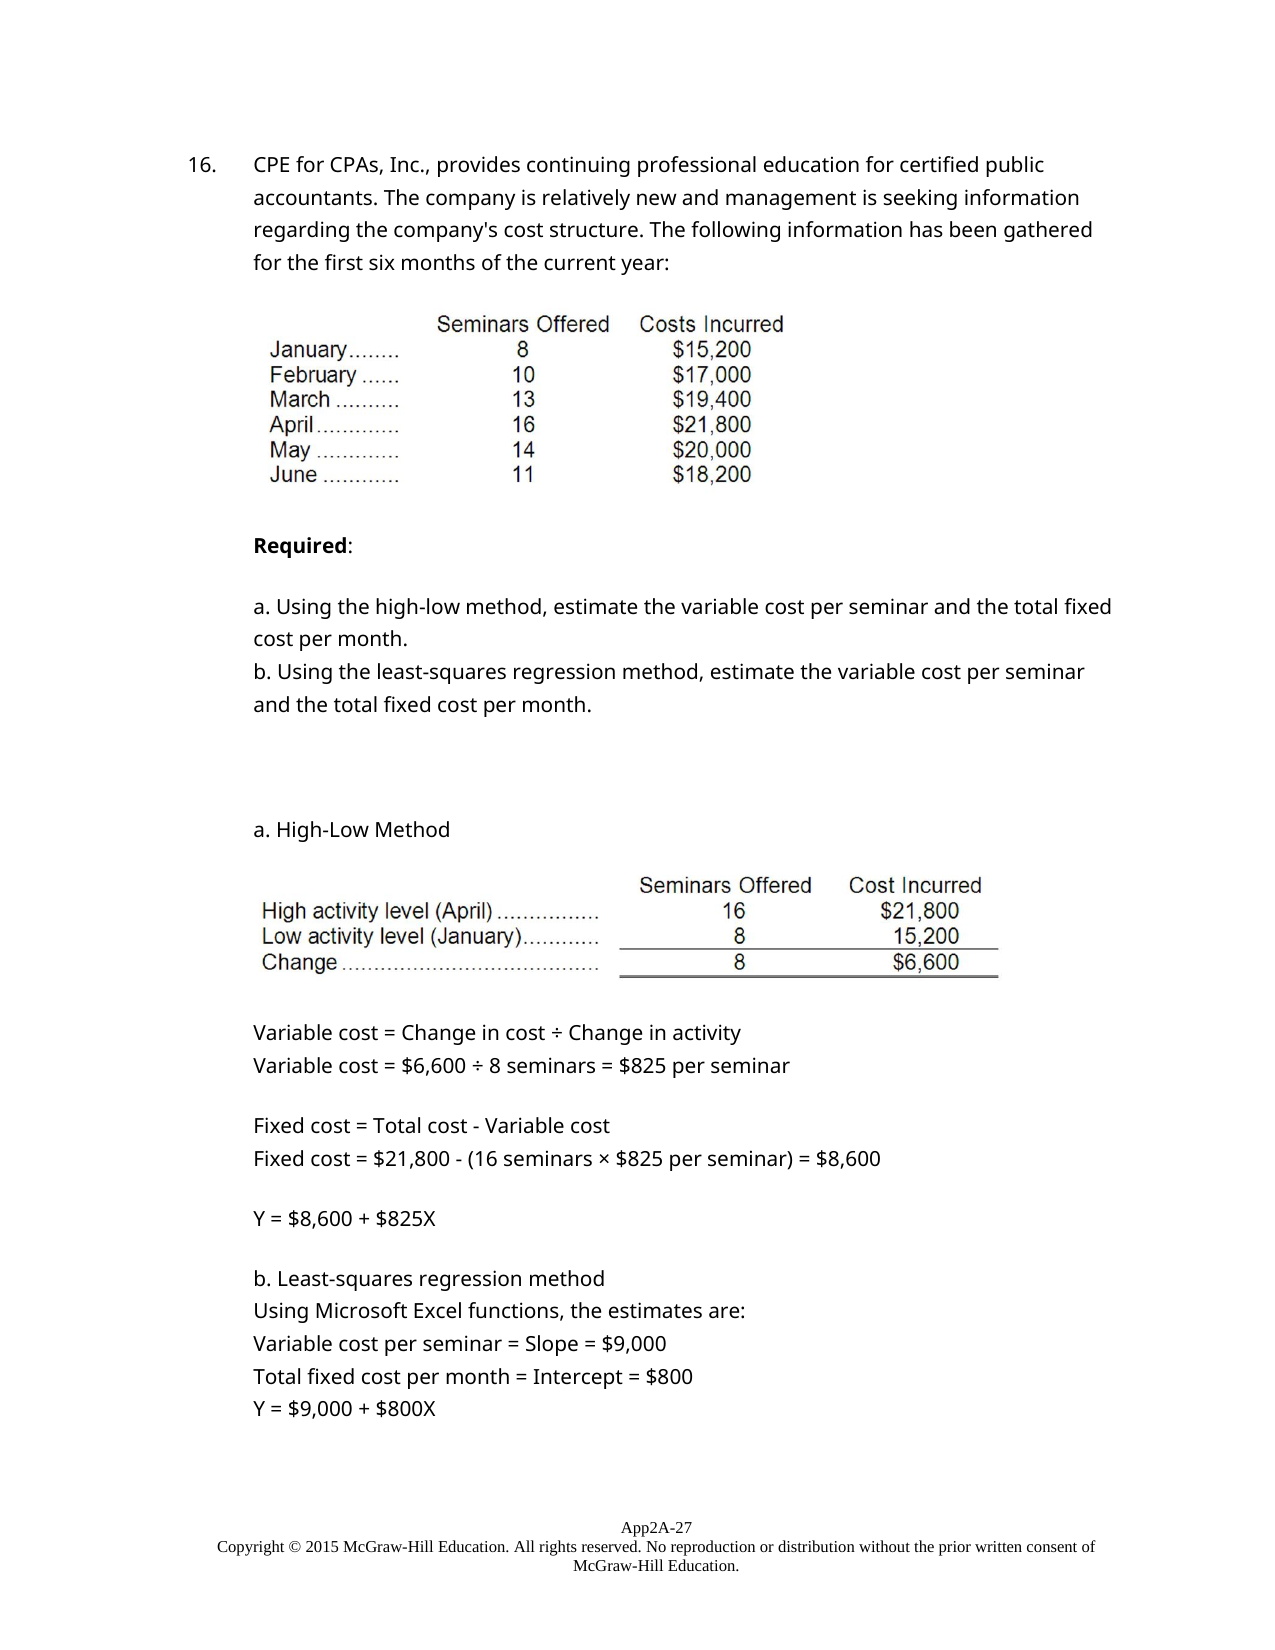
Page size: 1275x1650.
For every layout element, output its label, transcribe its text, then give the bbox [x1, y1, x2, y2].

picture [258, 308, 787, 494]
picture [258, 875, 1007, 981]
table_header CPE for CPAs, Inc., provides continuing professional education for certified public accountants. The company is relatively new and management is seeking information regarding the company's cost structure. The following information has been gathered for the first six months of the current year: Required: a. Using the high-low method, estimate the variable cost per seminar and the total fixed cost per month. b. Using the least-squares regression method, estimate the variable cost per seminar and the total fixed cost per month. a. High-Low Method Variable cost = Change in cost ÷ Change in activity Variable cost = $6,600 ÷ 8 seminars = $825 per seminar Fixed cost = Total cost - Variable cost Fixed cost = $21,800 - (16 seminars × $825 per seminar) = $8,600 Y = $8,600 + $825X b. Least-squares regression method Using Microsoft Excel functions, the estimates are: Variable cost per seminar = Slope = $9,000 Total fixed cost per month = Intercept = $800 Y = $9,000 + $800X [253, 150, 1125, 1454]
table_header 16. [188, 150, 253, 1454]
